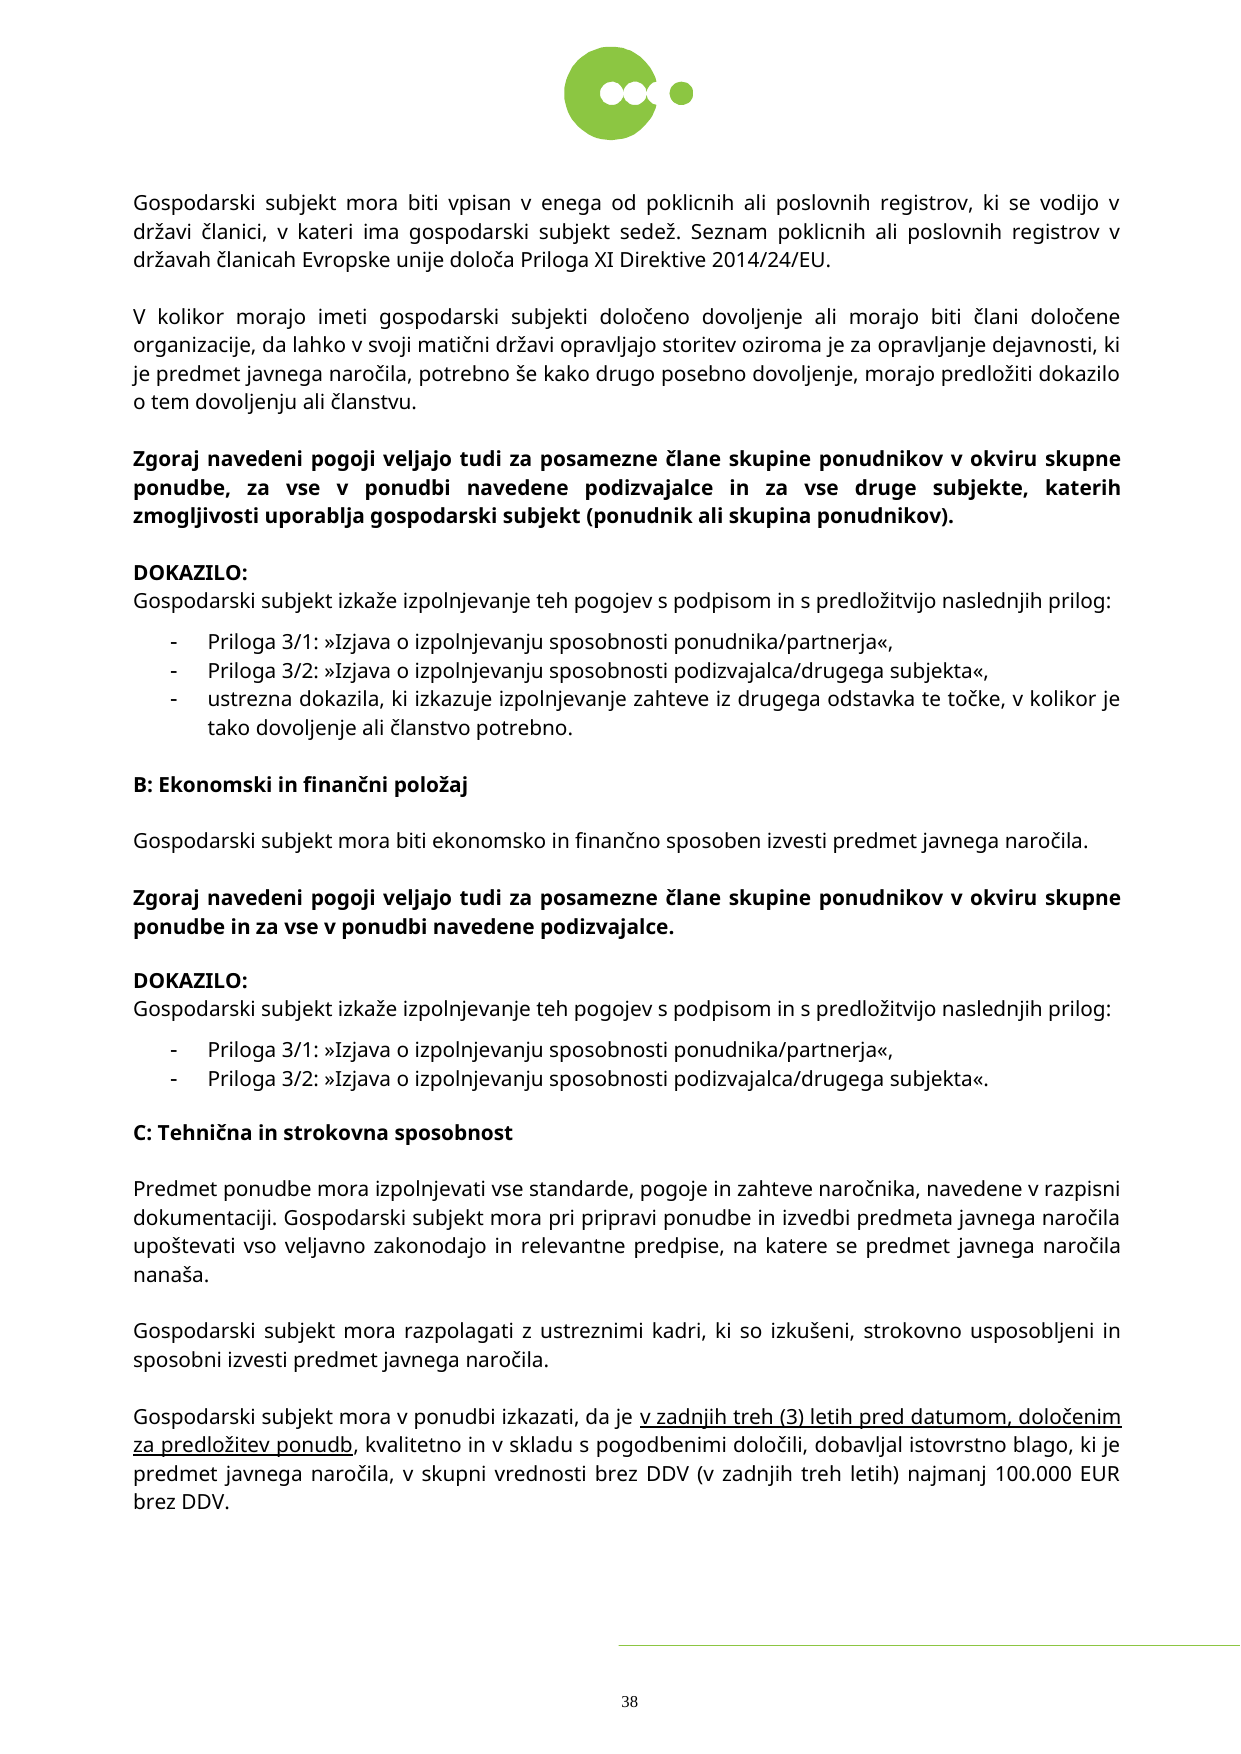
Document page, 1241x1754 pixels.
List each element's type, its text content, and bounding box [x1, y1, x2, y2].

list Priloga 3/1: »Izjava o izpolnjevanju sposobnosti ponudnika/partnerja«, [170, 627, 1122, 656]
text Gospodarski subjekt mora v ponudbi izkazati, da je v zadnjih treh (3) letih pred datumom, določenim za predložitev ponudb, kvalitetno in v skladu s pogodbenimi določili, dobavljal istovrstno blago, ki je predmet javnega naročila, v skupni vrednosti brez DDV (v zadnjih treh letih) najmanj 100.000 EUR brez DDV. [133, 1402, 1122, 1516]
text Gospodarski subjekt izkaže izpolnjevanje teh pogojev s podpisom in s predložitvijo naslednjih prilog: [133, 587, 1122, 615]
text V kolikor morajo imeti gospodarski subjekti določeno dovoljenje ali morajo biti člani določene organizacije, da lahko v svoji matični državi opravljajo storitev oziroma je za opravljanje dejavnosti, ki je predmet javnega naročila, potrebno še kako drugo posebno dovoljenje, morajo predložiti dokazilo o tem dovoljenju ali članstvu. [133, 302, 1122, 416]
text DOKAZILO: [133, 558, 1122, 587]
text Gospodarski subjekt mora biti vpisan v enega od poklicnih ali poslovnih registrov, ki se vodijo v državi članici, v kateri ima gospodarski subjekt sedež. Seznam poklicnih ali poslovnih registrov v državah članicah Evropske unije določa Priloga XI Direktive 2014/24/EU. [133, 188, 1122, 274]
list Priloga 3/1: »Izjava o izpolnjevanju sposobnosti ponudnika/partnerja«, [170, 1035, 1122, 1064]
text Gospodarski subjekt izkaže izpolnjevanje teh pogojev s podpisom in s predložitvijo naslednjih prilog: [133, 994, 1122, 1023]
list Priloga 3/2: »Izjava o izpolnjevanju sposobnosti podizvajalca/drugega subjekta«, [170, 656, 1122, 684]
list ustrezna dokazila, ki izkazuje izpolnjevanje zahteve iz drugega odstavka te točke, v kolikor je tako dovoljenje ali članstvo potrebno. [170, 684, 1122, 741]
text C: Tehnična in strokovna sposobnost [133, 1118, 1122, 1146]
text DOKAZILO: [133, 966, 1122, 994]
text Gospodarski subjekt mora razpolagati z ustreznimi kadri, ki so izkušeni, strokovno usposobljeni in sposobni izvesti predmet javnega naročila. [133, 1317, 1122, 1373]
text Predmet ponudbe mora izpolnjevati vse standarde, pogoje in zahteve naročnika, navedene v razpisni dokumentaciji. Gospodarski subjekt mora pri pripravi ponudbe in izvedbi predmeta javnega naročila upoštevati vso veljavno zakonodajo in relevantne predpise, na katere se predmet javnega naročila nanaša. [133, 1174, 1122, 1288]
text B: Ekonomski in finančni položaj [133, 770, 1122, 798]
text Gospodarski subjekt mora biti ekonomsko in finančno sposoben izvesti predmet javnega naročila. [133, 827, 1122, 855]
list Priloga 3/2: »Izjava o izpolnjevanju sposobnosti podizvajalca/drugega subjekta«. [170, 1064, 1122, 1092]
text Zgoraj navedeni pogoji veljajo tudi za posamezne člane skupine ponudnikov v okviru skupne ponudbe in za vse v ponudbi navedene podizvajalce. [133, 883, 1122, 940]
text Zgoraj navedeni pogoji veljajo tudi za posamezne člane skupine ponudnikov v okviru skupne ponudbe, za vse v ponudbi navedene podizvajalce in za vse druge subjekte, katerih zmogljivosti uporablja gospodarski subjekt (ponudnik ali skupina ponudnikov). [133, 444, 1122, 530]
